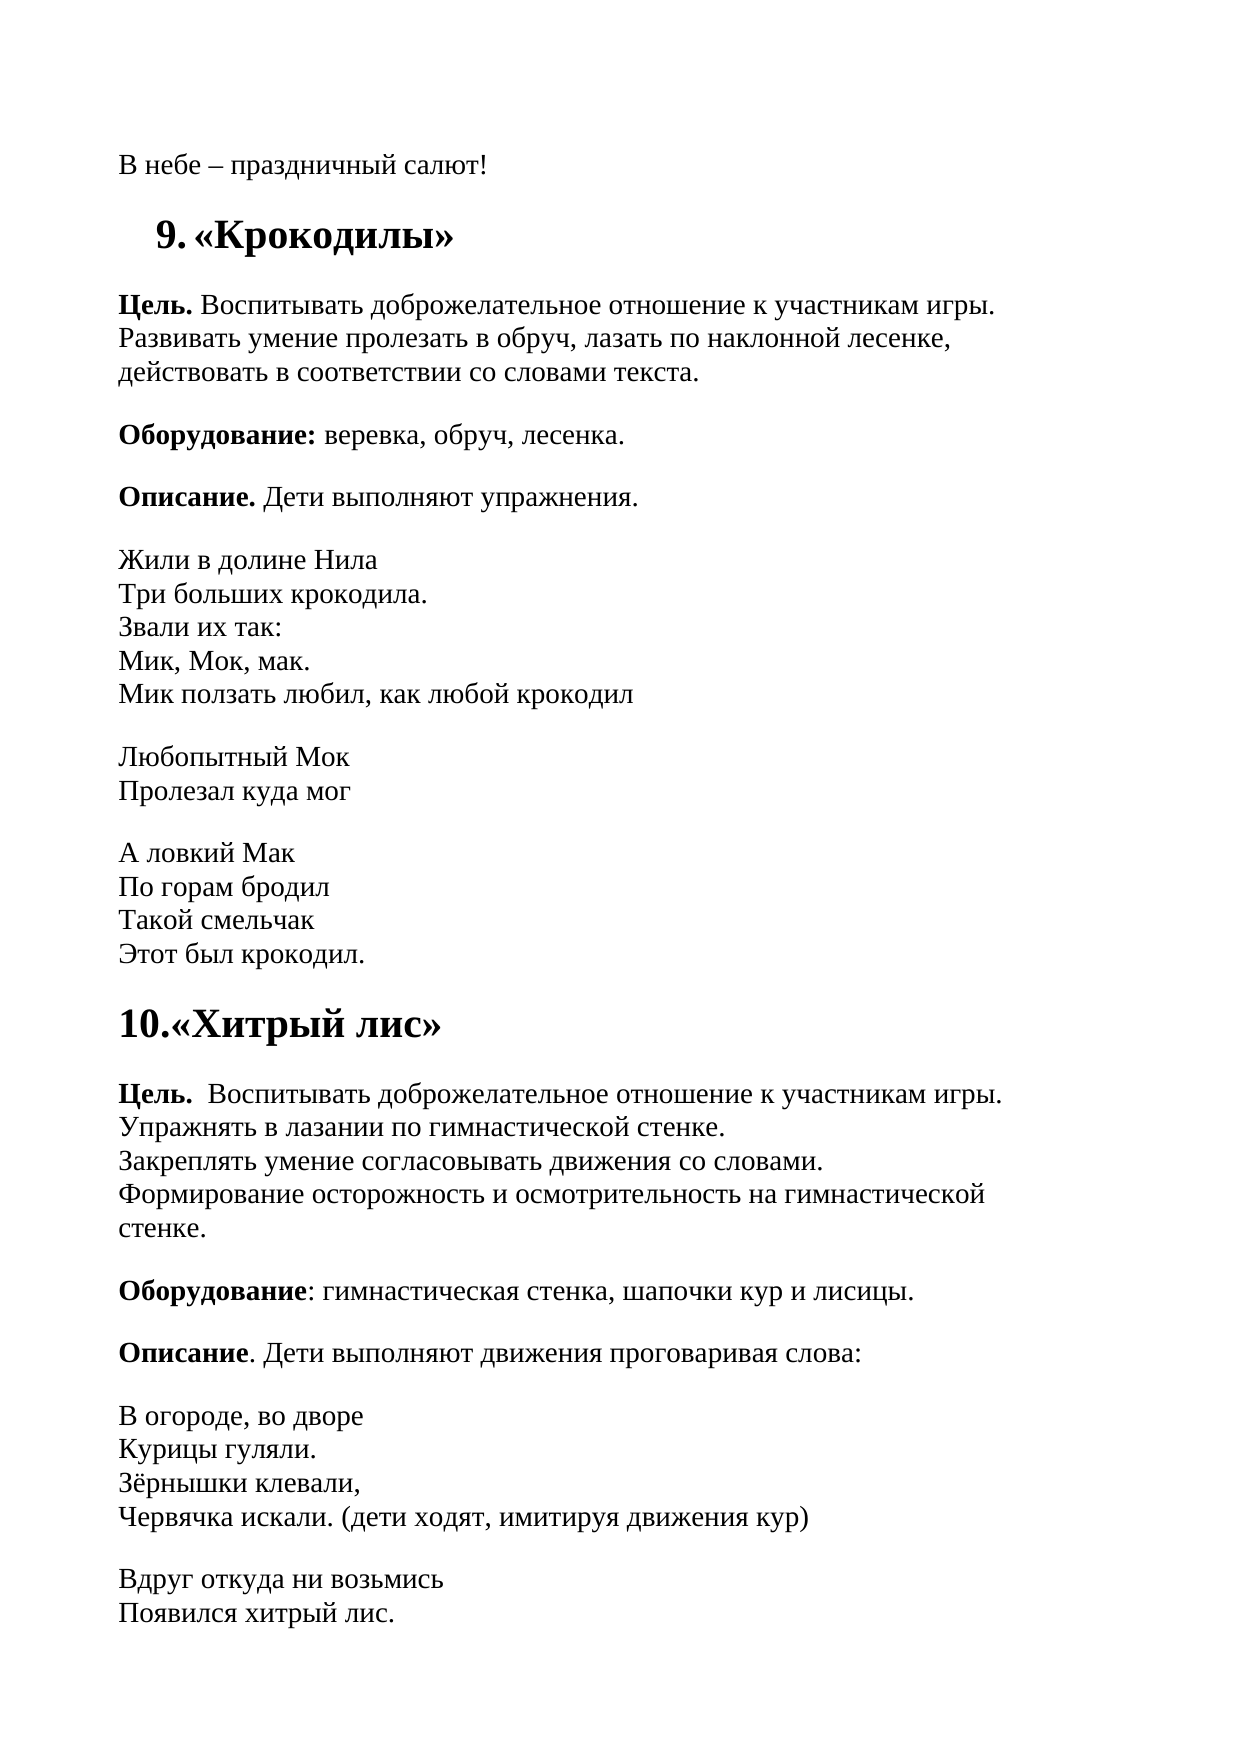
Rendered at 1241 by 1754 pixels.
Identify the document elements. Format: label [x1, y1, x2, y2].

table_header [118, 118, 1059, 1628]
